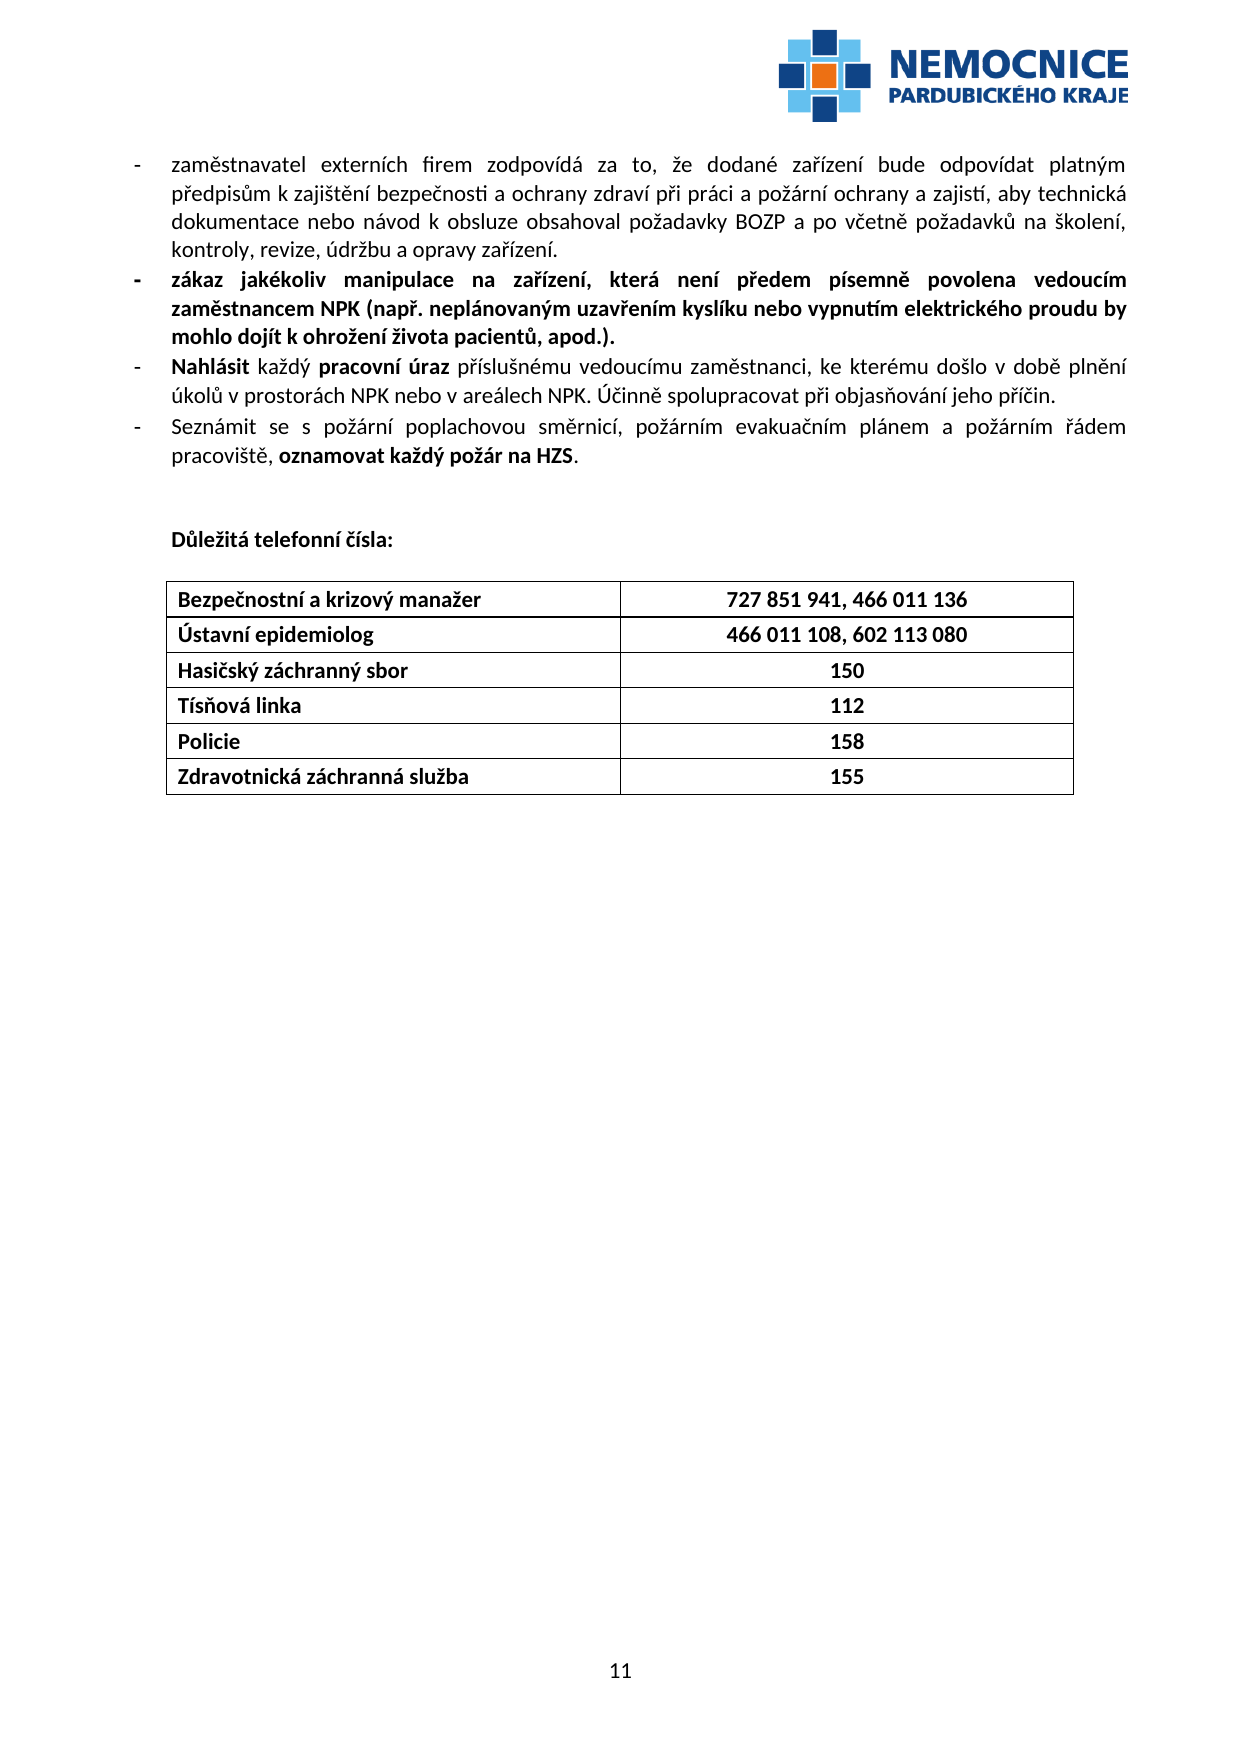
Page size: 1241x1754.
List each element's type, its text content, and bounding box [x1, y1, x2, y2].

table_cell 150 [621, 653, 1073, 687]
table_cell 466 011 108, 602 113 080 [621, 618, 1073, 652]
table_cell Policie [167, 724, 620, 758]
table_header 727 851 941, 466 011 136 [621, 582, 1073, 616]
table_cell 112 [621, 688, 1073, 723]
table_cell Tísňová linka [167, 688, 620, 723]
table_cell Ústavní epidemiolog [167, 618, 620, 652]
list Nahlásit každý pracovní úraz příslušnému vedoucímu zaměstnanci, ke kterému došlo v době plnění úkolů v prostorách NPK nebo v areálech NPK. Účinně spolupracovat při objasňování jeho příčin. [134, 350, 1128, 409]
table_cell Zdravotnická záchranná služba [167, 759, 620, 793]
list zaměstnavatel externích firem zodpovídá za to, že dodané zařízení bude odpovídat platným předpisům k zajištění bezpečnosti a ochrany zdraví při práci a požární ochrany a zajistí, aby technická dokumentace nebo návod k obsluze obsahoval požadavky BOZP a po včetně požadavků na školení, kontroly, revize, údržbu a opravy zařízení. [134, 148, 1128, 263]
picture [777, 28, 1128, 123]
text Důležitá telefonní čísla: [171, 525, 1128, 553]
list Seznámit se s požární poplachovou směrnicí, požárním evakuačním plánem a požárním řádem pracoviště, oznamovat každý požár na HZS. [134, 409, 1128, 469]
table_header Bezpečnostní a krizový manažer [167, 582, 620, 616]
table_cell 158 [621, 724, 1073, 758]
table_cell 155 [621, 759, 1073, 793]
table_cell Hasičský záchranný sbor [167, 653, 620, 687]
list zákaz jakékoliv manipulace na zařízení, která není předem písemně povolena vedoucím zaměstnancem NPK (např. neplánovaným uzavřením kyslíku nebo vypnutím elektrického proudu by mohlo dojít k ohrožení života pacientů, apod.). [134, 263, 1128, 350]
